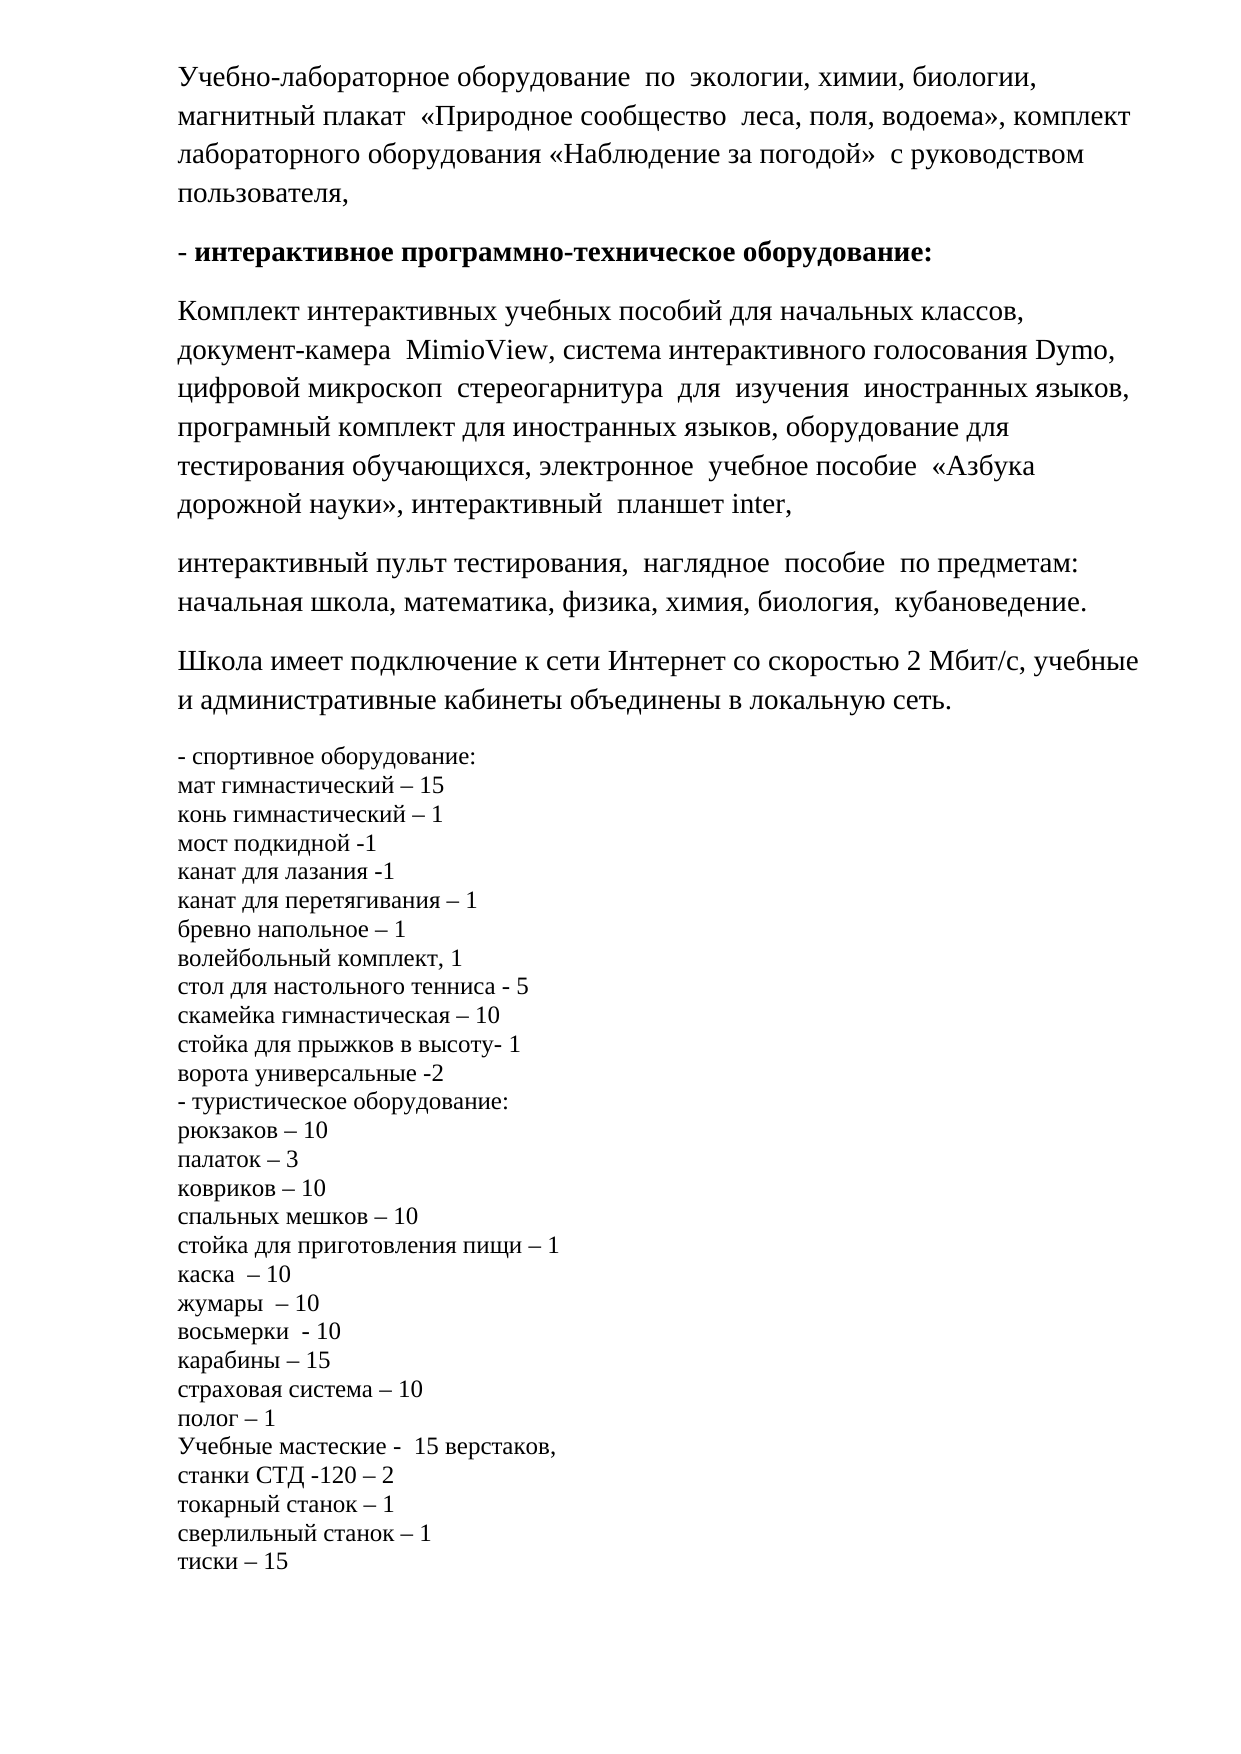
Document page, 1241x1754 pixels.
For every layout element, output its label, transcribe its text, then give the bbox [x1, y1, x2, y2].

text станки СТД -120 – 2 [177, 1460, 1152, 1489]
text палаток – 3 [177, 1144, 1152, 1173]
text каска – 10 [177, 1259, 1152, 1288]
text волейбольный комплект, 1 [177, 943, 1152, 971]
text скамейка гимнастическая – 10 [177, 1000, 1152, 1029]
text - интерактивное программно-техническое оборудование: [177, 234, 1152, 268]
text бревно напольное – 1 [177, 914, 1152, 943]
text спальных мешков – 10 [177, 1201, 1152, 1230]
text интерактивный пульт тестирования, наглядное пособие по предметам: начальная школа, математика, физика, химия, биология, кубановедение. [177, 546, 1152, 618]
text ковриков – 10 [177, 1173, 1152, 1201]
text ворота универсальные -2 [177, 1058, 1152, 1086]
text полог – 1 [177, 1403, 1152, 1431]
text страховая система – 10 [177, 1374, 1152, 1403]
text восьмерки - 10 [177, 1316, 1152, 1345]
text канат для лазания -1 [177, 856, 1152, 885]
text сверлильный станок – 1 [177, 1518, 1152, 1546]
text стойка для прыжков в высоту- 1 [177, 1029, 1152, 1058]
text карабины – 15 [177, 1345, 1152, 1374]
text - спортивное оборудование: [177, 741, 1152, 770]
text мат гимнастический – 15 [177, 770, 1152, 799]
text - туристическое оборудование: [177, 1086, 1152, 1115]
text Комплект интерактивных учебных пособий для начальных классов, документ-камера MimioView, система интерактивного голосования Dymo, цифровой микроскоп стереогарнитура для изучения иностранных языков, програмный комплект для иностранных языков, оборудование для тестирования обучающихся, электронное учебное пособие «Азбука дорожной науки», интерактивный планшет inter, [177, 293, 1152, 520]
text тиски – 15 [177, 1546, 1152, 1575]
text конь гимнастический – 1 [177, 799, 1152, 828]
text Учебно-лабораторное оборудование по экологии, химии, биологии, магнитный плакат «Природное сообщество леса, поля, водоема», комплект лабораторного оборудования «Наблюдение за погодой» с руководством пользователя, [177, 59, 1152, 208]
text стол для настольного тенниса - 5 [177, 971, 1152, 1000]
text токарный станок – 1 [177, 1489, 1152, 1518]
text рюкзаков – 10 [177, 1115, 1152, 1144]
text жумары – 10 [177, 1288, 1152, 1316]
text Учебные мастеские - 15 верстаков, [177, 1431, 1152, 1460]
text стойка для приготовления пищи – 1 [177, 1230, 1152, 1259]
text Школа имеет подключение к сети Интернет со скоростью 2 Мбит/с, учебные и административные кабинеты объединены в локальную сеть. [177, 643, 1152, 716]
text канат для перетягивания – 1 [177, 885, 1152, 914]
text мост подкидной -1 [177, 828, 1152, 856]
